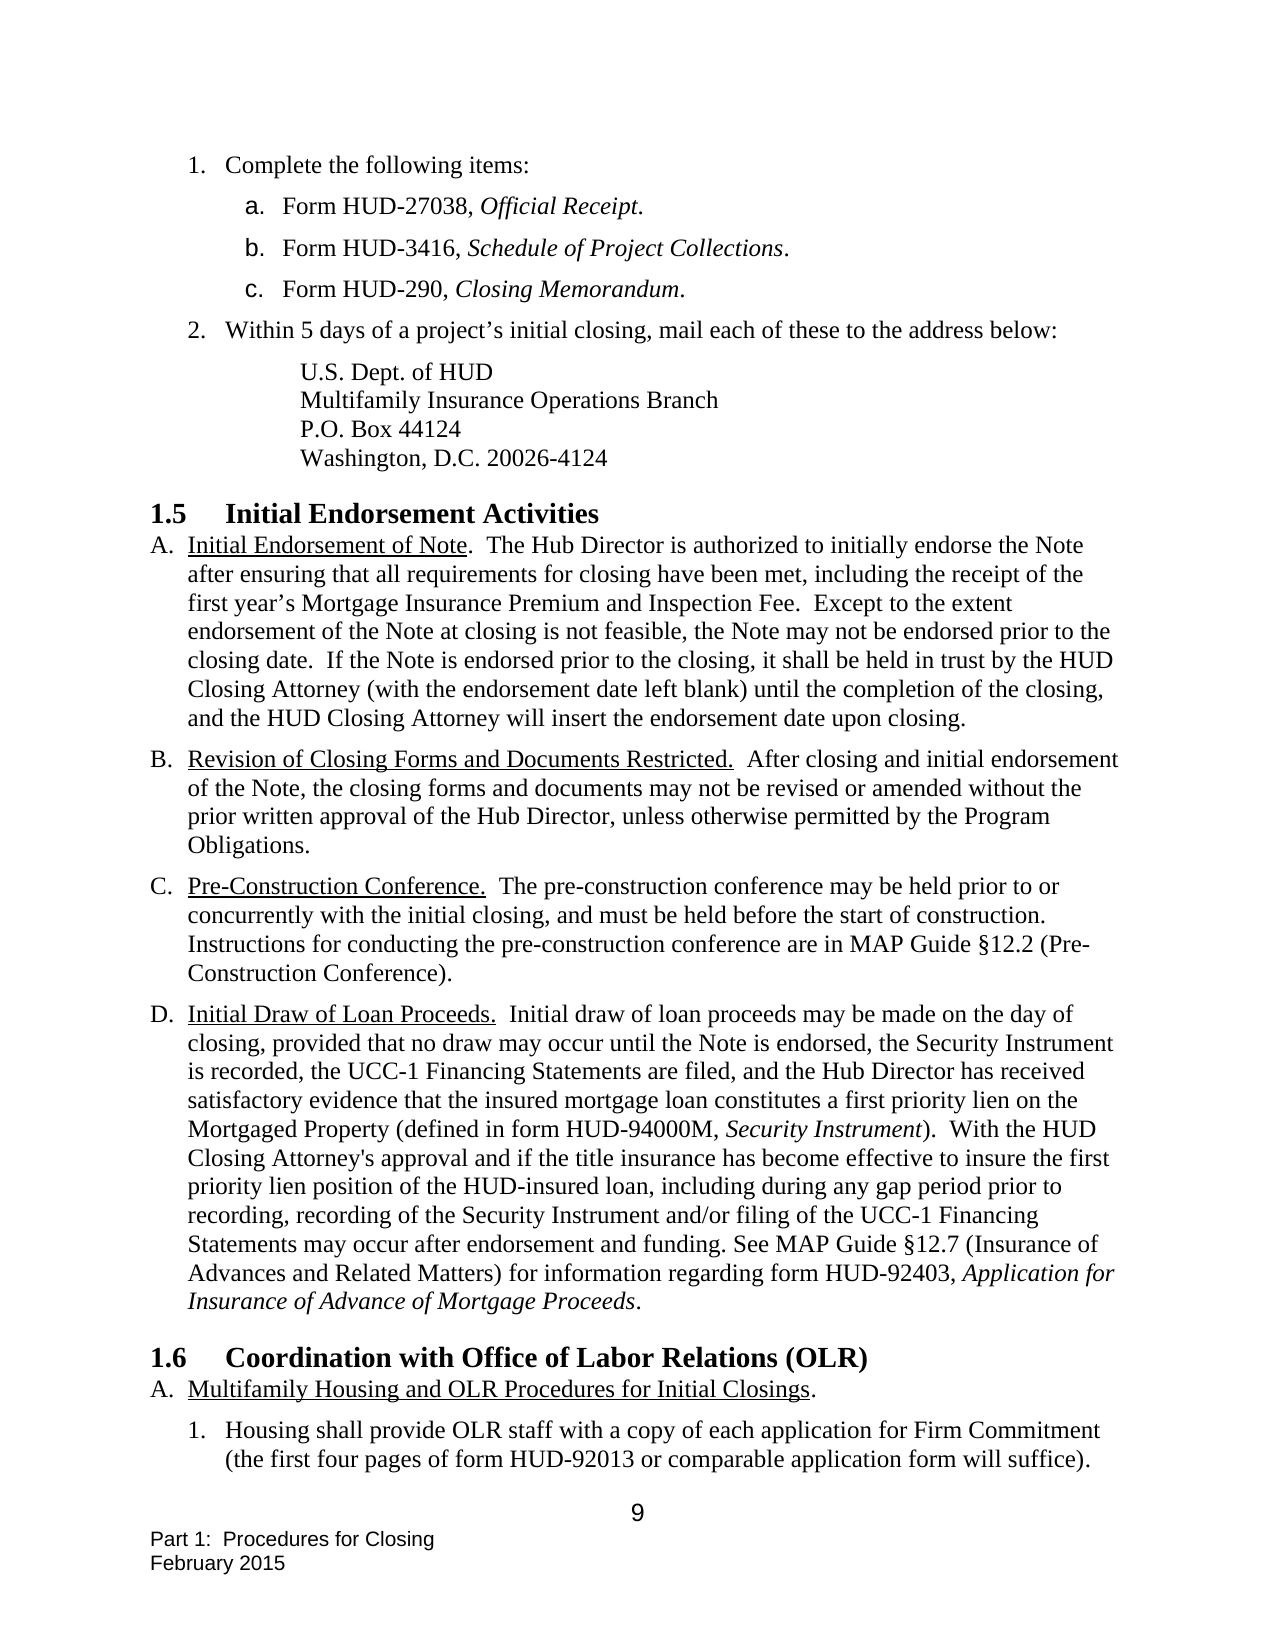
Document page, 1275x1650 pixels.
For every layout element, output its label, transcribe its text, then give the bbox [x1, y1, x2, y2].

subtitle Form HUD-290, Closing Memorandum. [244, 274, 1125, 303]
subtitle Revision of Closing Forms and Documents Restricted. After closing and initial endorsement of the Note, the closing forms and documents may not be revised or amended without the prior written approval of the Hub Director, unless otherwise permitted by the Program Obligations. [150, 744, 1125, 859]
subtitle Complete the following items: [187, 150, 1125, 179]
text P.O. Box 44124 [150, 414, 1125, 443]
subtitle Form HUD-27038, Official Receipt. [244, 191, 1125, 220]
subtitle Initial Draw of Loan Proceeds. Initial draw of loan proceeds may be made on the day of closing, provided that no draw may occur until the Note is endorsed, the Security Instrument is recorded, the UCC-1 Financing Statements are filed, and the Hub Director has received satisfactory evidence that the insured mortgage loan constitutes a first priority lien on the Mortgaged Property (defined in form HUD-94000M, Security Instrument). With the HUD Closing Attorney's approval and if the title insurance has become effective to insure the first priority lien position of the HUD-insured loan, including during any gap period prior to recording, recording of the Security Instrument and/or filing of the UCC-1 Financing Statements may occur after endorsement and funding. See MAP Guide §12.7 (Insurance of Advances and Related Matters) for information regarding form HUD-92403, Application for Insurance of Advance of Mortgage Proceeds. [150, 999, 1125, 1315]
text Multifamily Insurance Operations Branch [150, 385, 1125, 414]
text Washington, D.C. 20026-4124 [150, 443, 1125, 472]
subtitle 1.6 Coordination with Office of Labor Relations (OLR) [150, 1340, 1125, 1374]
subtitle 1.5 Initial Endorsement Activities [150, 497, 1125, 530]
subtitle Initial Endorsement of Note. The Hub Director is authorized to initially endorse the Note after ensuring that all requirements for closing have been met, including the receipt of the first year’s Mortgage Insurance Premium and Inspection Fee. Except to the extent endorsement of the Note at closing is not feasible, the Note may not be endorsed prior to the closing date. If the Note is endorsed prior to the closing, it shall be held in trust by the HUD Closing Attorney (with the endorsement date left blank) until the completion of the closing, and the HUD Closing Attorney will insert the endorsement date upon closing. [150, 530, 1125, 731]
subtitle Form HUD-3416, Schedule of Project Collections. [244, 233, 1125, 261]
subtitle Multifamily Housing and OLR Procedures for Initial Closings. [150, 1374, 1125, 1402]
subtitle Within 5 days of a project’s initial closing, mail each of these to the address below: [187, 315, 1125, 344]
subtitle Pre-Construction Conference. The pre-construction conference may be held prior to or concurrently with the initial closing, and must be held before the start of construction. Instructions for conducting the pre-construction conference are in MAP Guide §12.2 (Pre-Construction Conference). [150, 871, 1125, 986]
subtitle Housing shall provide OLR staff with a copy of each application for Firm Commitment (the first four pages of form HUD-92013 or comparable application form will suffice). [187, 1415, 1125, 1472]
text U.S. Dept. of HUD [150, 357, 1125, 385]
